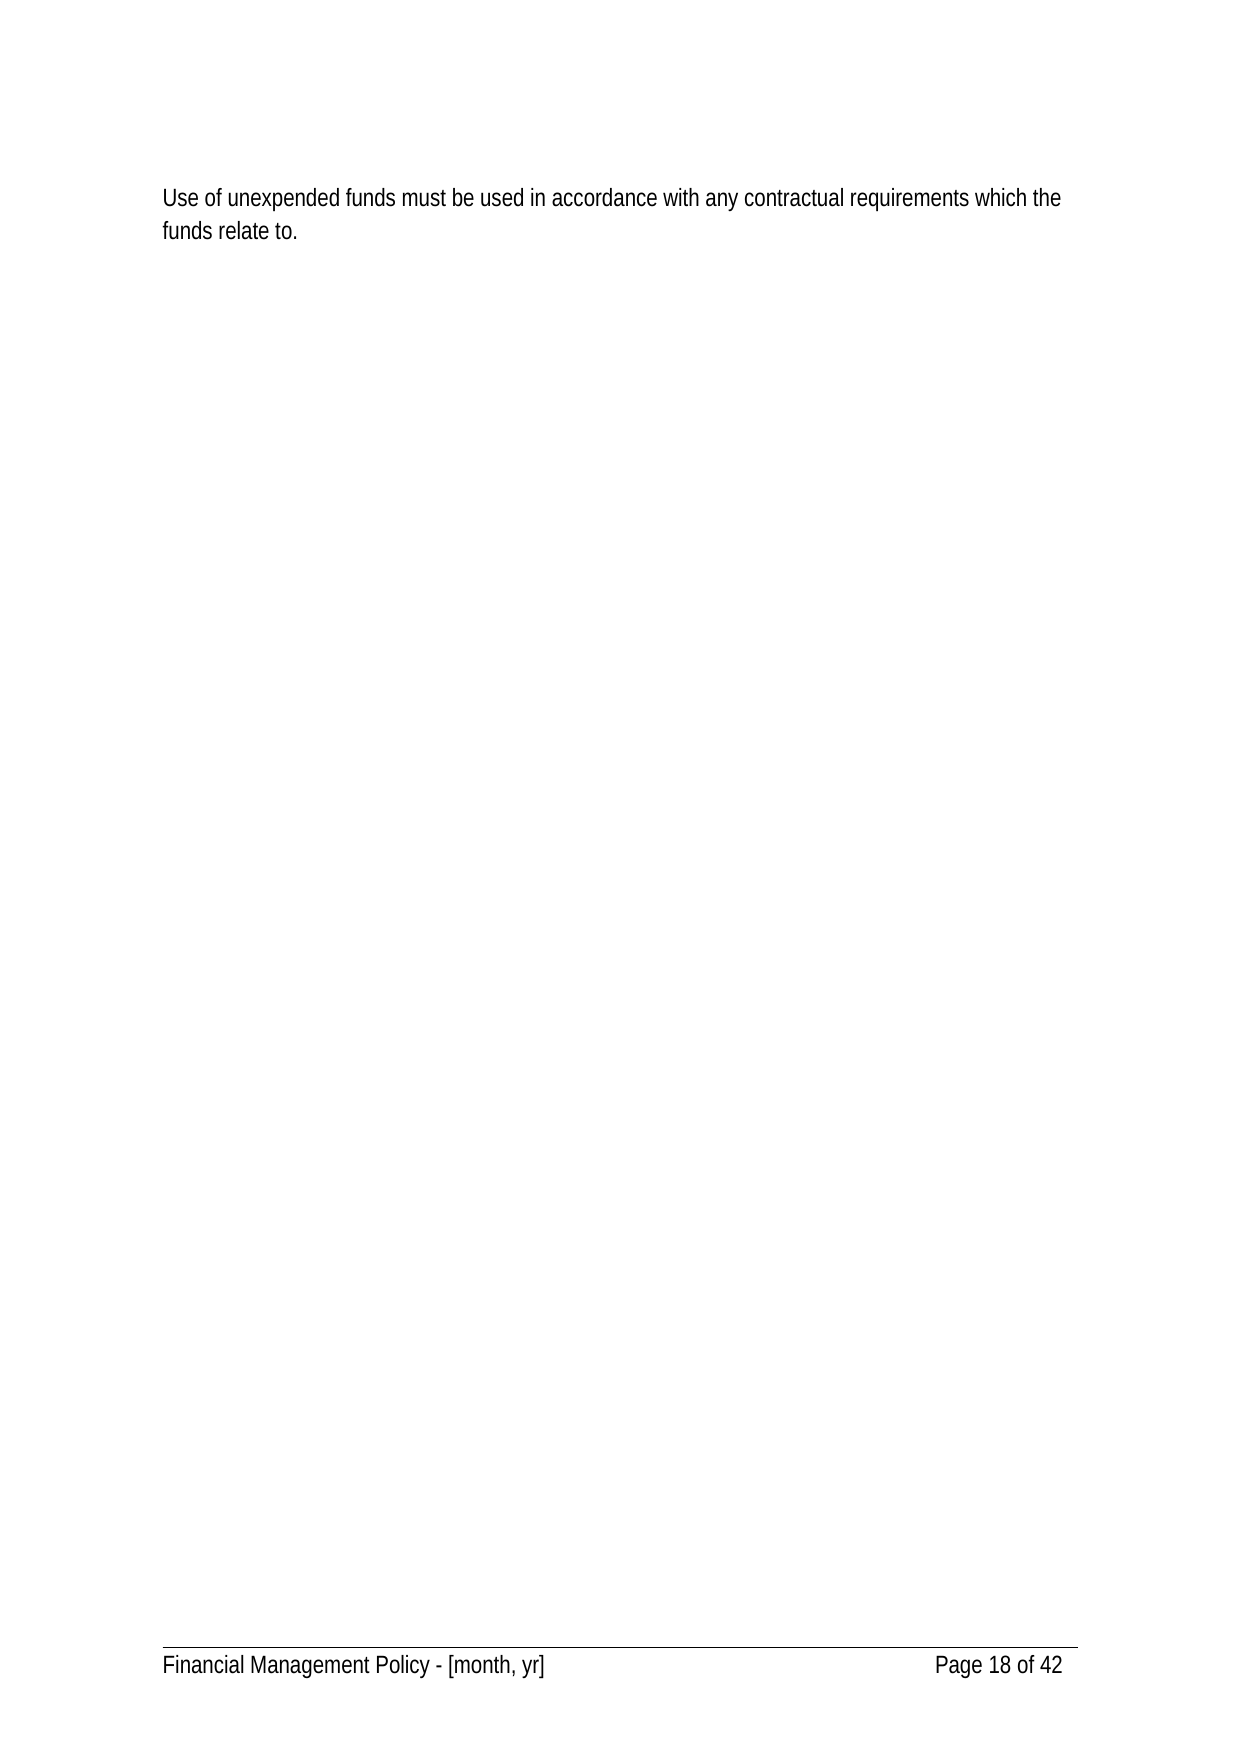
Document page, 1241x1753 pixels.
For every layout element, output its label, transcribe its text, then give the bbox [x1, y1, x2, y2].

text Use of unexpended funds must be used in accordance with any contractual requirements which the funds relate to. [162, 183, 1078, 244]
